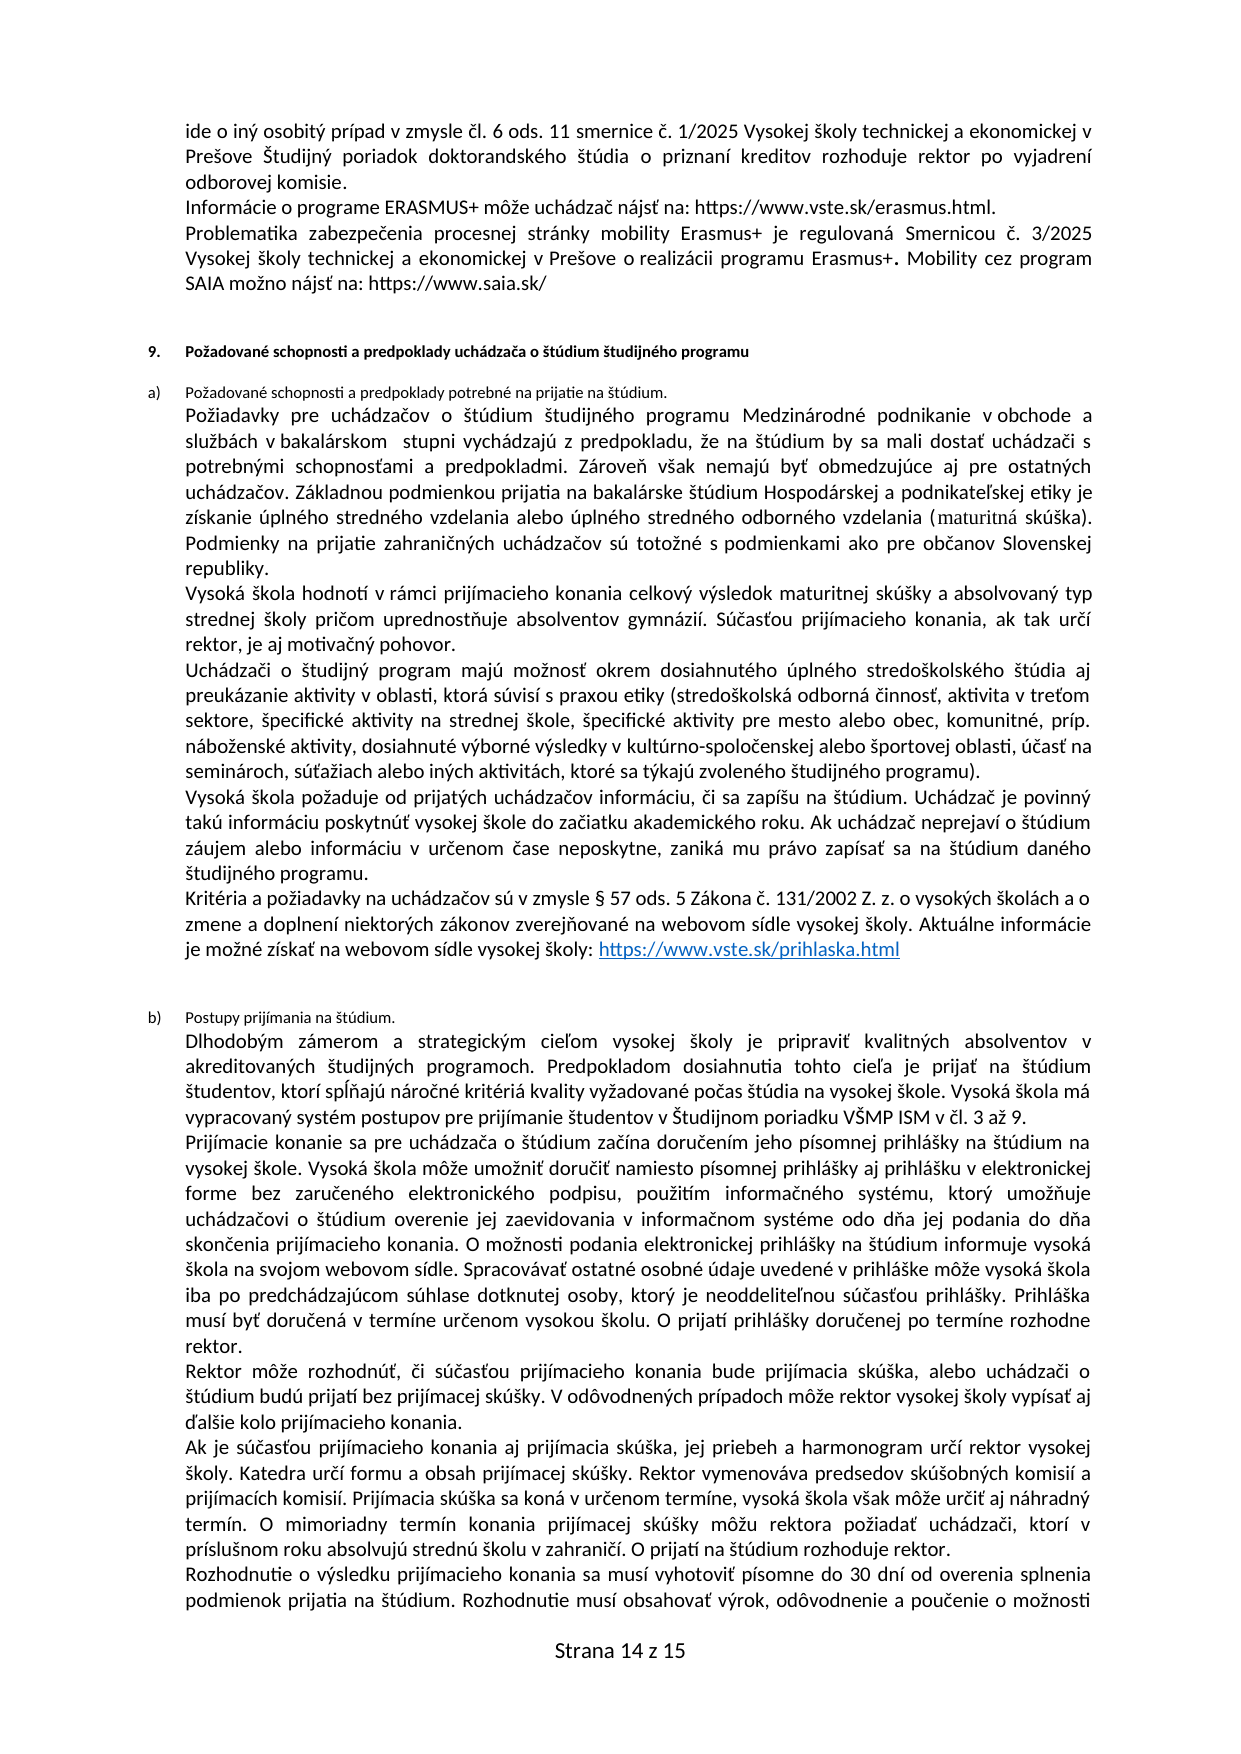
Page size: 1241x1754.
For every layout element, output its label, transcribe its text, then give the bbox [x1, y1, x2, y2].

list Uchádzači o študijný program majú možnosť okrem dosiahnutého úplného stredoškolského štúdia aj preukázanie aktivity v oblasti, ktorá súvisí s praxou etiky (stredoškolská odborná činnosť, aktivita v treťom sektore, špecifické aktivity na strednej škole, špecifické aktivity pre mesto alebo obec, komunitné, príp. náboženské aktivity, dosiahnuté výborné výsledky v kultúrno-spoločenskej alebo športovej oblasti, účasť na seminároch, súťažiach alebo iných aktivitách, ktoré sa týkajú zvoleného študijného programu). [185, 657, 1092, 784]
text Dlhodobým zámerom a strategickým cieľom vysokej školy je pripraviť kvalitných absolventov v akreditovaných študijných programoch. Predpokladom dosiahnutia tohto cieľa je prijať na štúdium študentov, ktorí spĺňajú náročné kritériá kvality vyžadované počas štúdia na vysokej škole. Vysoká škola má vypracovaný systém postupov pre prijímanie študentov v Študijnom poriadku VŠMP ISM v čl. 3 až 9. [185, 1028, 1092, 1129]
list Vysoká škola požaduje od prijatých uchádzačov informáciu, či sa zapíšu na štúdium. Uchádzač je povinný takú informáciu poskytnúť vysokej škole do začiatku akademického roku. Ak uchádzač neprejaví o štúdium záujem alebo informáciu v určenom čase neposkytne, zaniká mu právo zapísať sa na štúdium daného študijného programu. [185, 784, 1092, 886]
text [185, 1562, 1092, 1612]
list Informácie o programe ERASMUS+ môže uchádzač nájsť na: https://www.vste.sk/erasmus.html. [185, 194, 1092, 220]
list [185, 118, 1092, 194]
text Požiadavky pre uchádzačov o štúdium študijného programu Medzinárodné podnikanie v obchode a službách v bakalárskom stupni vychádzajú z predpokladu, že na štúdium by sa mali dostať uchádzači s potrebnými schopnosťami a predpokladmi. Zároveň však nemajú byť obmedzujúce aj pre ostatných uchádzačov. Základnou podmienkou prijatia na bakalárske štúdium Hospodárskej a podnikateľskej etiky je získanie úplného stredného vzdelania alebo úplného stredného odborného vzdelania (maturitná skúška). Podmienky na prijatie zahraničných uchádzačov sú totožné s podmienkami ako pre občanov Slovenskej republiky. [185, 403, 1092, 581]
list Vysoká škola hodnotí v rámci prijímacieho konania celkový výsledok maturitnej skúšky a absolvovaný typ strednej školy pričom uprednostňuje absolventov gymnázií. Súčasťou prijímacieho konania, ak tak určí rektor, je aj motivačný pohovor. [185, 581, 1092, 657]
list Požadované schopnosti a predpoklady uchádzača o štúdium študijného programu [148, 342, 1092, 362]
text Rektor môže rozhodnúť, či súčasťou prijímacieho konania bude prijímacia skúška, alebo uchádzači o štúdium budú prijatí bez prijímacej skúšky. V odôvodnených prípadoch môže rektor vysokej školy vypísať aj ďalšie kolo prijímacieho konania. [185, 1358, 1092, 1434]
list Problematika zabezpečenia procesnej stránky mobility Erasmus+ je regulovaná Smernicou č. 3/2025 Vysokej školy technickej a ekonomickej v Prešove o realizácii programu Erasmus+. Mobility cez program SAIA možno nájsť na: https://www.saia.sk/ [185, 220, 1092, 296]
list Kritéria a požiadavky na uchádzačov sú v zmysle § 57 ods. 5 Zákona č. 131/2002 Z. z. o vysokých školách a o zmene a doplnení niektorých zákonov zverejňované na webovom sídle vysokej školy. Aktuálne informácie je možné získať na webovom sídle vysokej školy: https://www.vste.sk/prihlaska.html [185, 886, 1092, 962]
list Požadované schopnosti a predpoklady potrebné na prijatie na štúdium. [148, 382, 1092, 403]
list Postupy prijímania na štúdium. [148, 1008, 1092, 1028]
text Ak je súčasťou prijímacieho konania aj prijímacia skúška, jej priebeh a harmonogram určí rektor vysokej školy. Katedra určí formu a obsah prijímacej skúšky. Rektor vymenováva predsedov skúšobných komisií a prijímacích komisií. Prijímacia skúška sa koná v určenom termíne, vysoká škola však môže určiť aj náhradný termín. O mimoriadny termín konania prijímacej skúšky môžu rektora požiadať uchádzači, ktorí v príslušnom roku absolvujú strednú školu v zahraničí. O prijatí na štúdium rozhoduje rektor. [185, 1434, 1092, 1562]
text Prijímacie konanie sa pre uchádzača o štúdium začína doručením jeho písomnej prihlášky na štúdium na vysokej škole. Vysoká škola môže umožniť doručiť namiesto písomnej prihlášky aj prihlášku v elektronickej forme bez zaručeného elektronického podpisu, použitím informačného systému, ktorý umožňuje uchádzačovi o štúdium overenie jej zaevidovania v informačnom systéme odo dňa jej podania do dňa skončenia prijímacieho konania. O možnosti podania elektronickej prihlášky na štúdium informuje vysoká škola na svojom webovom sídle. Spracovávať ostatné osobné údaje uvedené v prihláške môže vysoká škola iba po predchádzajúcom súhlase dotknutej osoby, ktorý je neoddeliteľnou súčasťou prihlášky. Prihláška musí byť doručená v termíne určenom vysokou školu. O prijatí prihlášky doručenej po termíne rozhodne rektor. [185, 1129, 1092, 1358]
